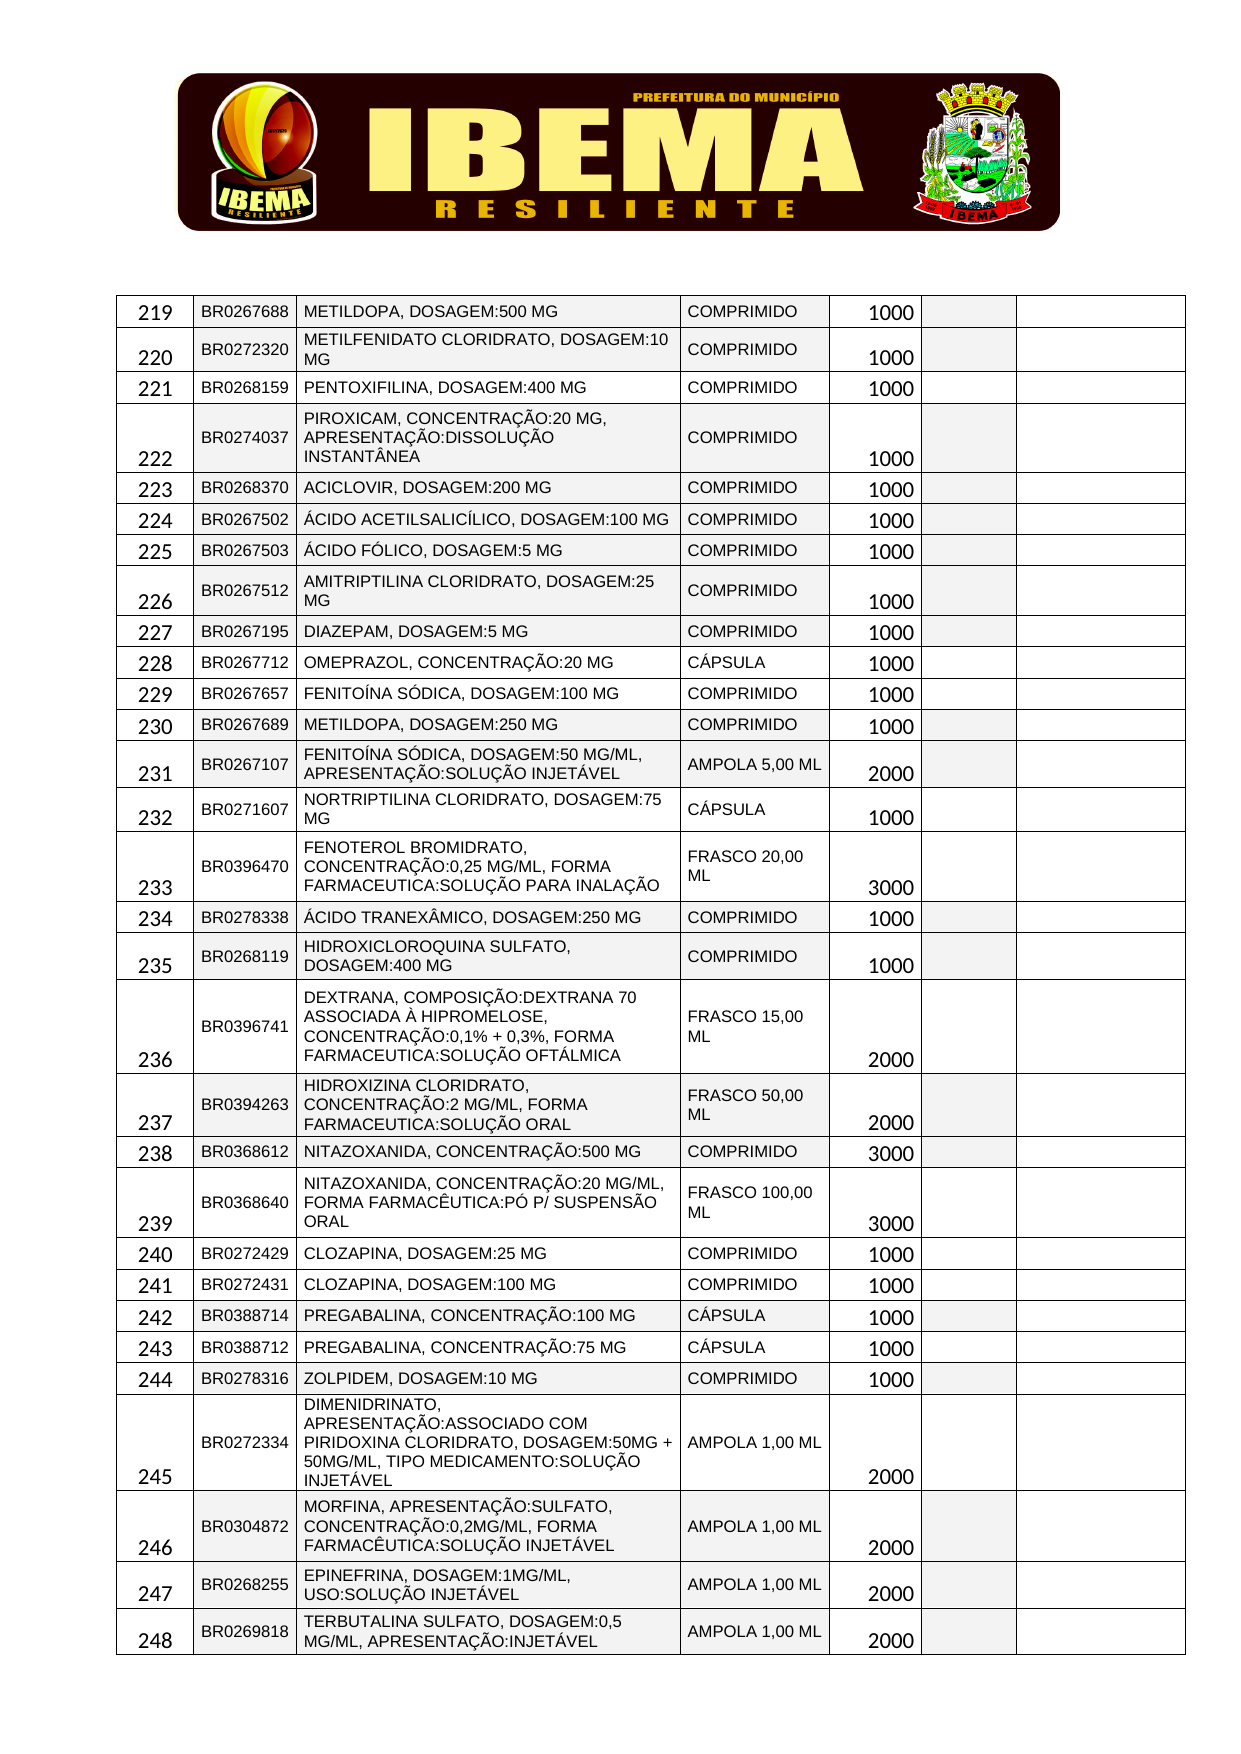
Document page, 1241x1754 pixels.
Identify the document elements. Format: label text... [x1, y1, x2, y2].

table_cell [922, 504, 1016, 534]
table_cell 245 [117, 1395, 193, 1490]
table_cell FENITOÍNA SÓDICA, DOSAGEM:50 MG/ML, APRESENTAÇÃO:SOLUÇÃO INJETÁVEL [297, 741, 680, 787]
table_cell 1000 [830, 504, 921, 534]
table_cell [1017, 1395, 1185, 1490]
table_cell PREGABALINA, CONCENTRAÇÃO:100 MG [297, 1301, 680, 1331]
table_cell 227 [117, 616, 193, 646]
table_cell 232 [117, 788, 193, 831]
table_cell [1017, 710, 1185, 740]
table_cell BR0396741 [194, 980, 296, 1073]
table_cell 1000 [830, 902, 921, 932]
table_cell HIDROXICLOROQUINA SULFATO, DOSAGEM:400 MG [297, 933, 680, 979]
table_cell AMITRIPTILINA CLORIDRATO, DOSAGEM:25 MG [297, 566, 680, 615]
table_cell DIAZEPAM, DOSAGEM:5 MG [297, 616, 680, 646]
table_cell BR0267689 [194, 710, 296, 740]
table_cell [1017, 933, 1185, 979]
table_cell [922, 679, 1016, 709]
table_cell AMPOLA 1,00 ML [681, 1609, 829, 1654]
table_cell 229 [117, 679, 193, 709]
table_cell 234 [117, 902, 193, 932]
table_cell [1017, 1238, 1185, 1268]
table_cell [922, 1168, 1016, 1237]
table_cell [1017, 902, 1185, 932]
table_cell PENTOXIFILINA, DOSAGEM:400 MG [297, 372, 680, 402]
table_cell [922, 980, 1016, 1073]
table_cell [1017, 832, 1185, 901]
table_cell COMPRIMIDO [681, 616, 829, 646]
table_cell BR0272429 [194, 1238, 296, 1268]
table_cell 237 [117, 1074, 193, 1136]
table_cell [922, 1332, 1016, 1362]
table_cell BR0274037 [194, 404, 296, 472]
table_cell 228 [117, 647, 193, 677]
table_cell NITAZOXANIDA, CONCENTRAÇÃO:500 MG [297, 1137, 680, 1167]
table_cell [922, 1301, 1016, 1331]
table_cell [922, 1137, 1016, 1167]
table_cell MORFINA, APRESENTAÇÃO:SULFATO, CONCENTRAÇÃO:0,2MG/ML, FORMA FARMACÊUTICA:SOLUÇÃO INJETÁVEL [297, 1491, 680, 1561]
table_cell [1017, 1363, 1185, 1393]
table_cell BR0272320 [194, 328, 296, 371]
table_cell BR0394263 [194, 1074, 296, 1136]
table_cell [922, 1363, 1016, 1393]
table_cell AMPOLA 1,00 ML [681, 1562, 829, 1607]
table_cell 1000 [830, 788, 921, 831]
table_cell 1000 [830, 1332, 921, 1362]
table_cell BR0396470 [194, 832, 296, 901]
table_cell BR0368640 [194, 1168, 296, 1237]
table_cell COMPRIMIDO [681, 710, 829, 740]
table_cell 241 [117, 1270, 193, 1300]
table_cell [1017, 535, 1185, 565]
table_cell COMPRIMIDO [681, 1238, 829, 1268]
table_cell AMPOLA 1,00 ML [681, 1491, 829, 1561]
table_cell 223 [117, 473, 193, 503]
table_cell 2000 [830, 1395, 921, 1490]
table_cell [1017, 328, 1185, 371]
table_cell ÁCIDO FÓLICO, DOSAGEM:5 MG [297, 535, 680, 565]
table_cell [1017, 473, 1185, 503]
table_cell 2000 [830, 1562, 921, 1607]
table_cell NITAZOXANIDA, CONCENTRAÇÃO:20 MG/ML, FORMA FARMACÊUTICA:PÓ P/ SUSPENSÃO ORAL [297, 1168, 680, 1237]
table_cell [922, 933, 1016, 979]
table_cell BR0368612 [194, 1137, 296, 1167]
table_cell [922, 1074, 1016, 1136]
table_cell BR0268159 [194, 372, 296, 402]
table_cell CÁPSULA [681, 1332, 829, 1362]
table_cell [1017, 404, 1185, 472]
table_cell [922, 647, 1016, 677]
table_cell FRASCO 100,00 ML [681, 1168, 829, 1237]
table_cell [922, 535, 1016, 565]
table_cell [1017, 372, 1185, 402]
table_cell 221 [117, 372, 193, 402]
table_cell [1017, 741, 1185, 787]
table_cell CLOZAPINA, DOSAGEM:25 MG [297, 1238, 680, 1268]
table_cell 222 [117, 404, 193, 472]
table_cell BR0388714 [194, 1301, 296, 1331]
table_cell [922, 296, 1016, 327]
table_cell 3000 [830, 832, 921, 901]
table_cell COMPRIMIDO [681, 566, 829, 615]
table_cell COMPRIMIDO [681, 296, 829, 327]
table_cell [922, 1491, 1016, 1561]
table_cell BR0267502 [194, 504, 296, 534]
table_cell [1017, 1137, 1185, 1167]
table_cell [1017, 1074, 1185, 1136]
table_cell [1017, 296, 1185, 327]
table_cell 248 [117, 1609, 193, 1654]
table_cell BR0267688 [194, 296, 296, 327]
table_cell 1000 [830, 404, 921, 472]
table_cell 3000 [830, 1168, 921, 1237]
table_cell [1017, 647, 1185, 677]
table_cell BR0269818 [194, 1609, 296, 1654]
table_cell 2000 [830, 980, 921, 1073]
table_cell METILFENIDATO CLORIDRATO, DOSAGEM:10 MG [297, 328, 680, 371]
table_cell ÁCIDO ACETILSALICÍLICO, DOSAGEM:100 MG [297, 504, 680, 534]
table_cell COMPRIMIDO [681, 328, 829, 371]
table_cell METILDOPA, DOSAGEM:500 MG [297, 296, 680, 327]
table_cell DEXTRANA, COMPOSIÇÃO:DEXTRANA 70 ASSOCIADA À HIPROMELOSE, CONCENTRAÇÃO:0,1% + 0,3%, FORMA FARMACEUTICA:SOLUÇÃO OFTÁLMICA [297, 980, 680, 1073]
table_cell [922, 1395, 1016, 1490]
table_cell [922, 1562, 1016, 1607]
table_cell 1000 [830, 933, 921, 979]
table_cell [922, 741, 1016, 787]
table_cell BR0268370 [194, 473, 296, 503]
table_cell BR0278316 [194, 1363, 296, 1393]
table_cell PIROXICAM, CONCENTRAÇÃO:20 MG, APRESENTAÇÃO:DISSOLUÇÃO INSTANTÂNEA [297, 404, 680, 472]
table_cell [922, 1238, 1016, 1268]
table_cell TERBUTALINA SULFATO, DOSAGEM:0,5 MG/ML, APRESENTAÇÃO:INJETÁVEL [297, 1609, 680, 1654]
table_cell 1000 [830, 296, 921, 327]
table_cell BR0267107 [194, 741, 296, 787]
table_cell 1000 [830, 710, 921, 740]
table_cell COMPRIMIDO [681, 1270, 829, 1300]
table_cell [922, 710, 1016, 740]
table_cell 235 [117, 933, 193, 979]
table_cell 225 [117, 535, 193, 565]
table_cell 1000 [830, 647, 921, 677]
table_cell 230 [117, 710, 193, 740]
table_cell FENITOÍNA SÓDICA, DOSAGEM:100 MG [297, 679, 680, 709]
table_cell [922, 788, 1016, 831]
table_cell BR0267512 [194, 566, 296, 615]
table_cell 244 [117, 1363, 193, 1393]
table_cell [1017, 504, 1185, 534]
table_cell [1017, 1301, 1185, 1331]
table_cell COMPRIMIDO [681, 1137, 829, 1167]
table_cell 3000 [830, 1137, 921, 1167]
table_cell [922, 616, 1016, 646]
table_cell FRASCO 50,00 ML [681, 1074, 829, 1136]
table_cell 1000 [830, 372, 921, 402]
table_cell 2000 [830, 1491, 921, 1561]
table_cell [1017, 1562, 1185, 1607]
table_cell COMPRIMIDO [681, 933, 829, 979]
table_cell [1017, 1332, 1185, 1362]
table_cell METILDOPA, DOSAGEM:250 MG [297, 710, 680, 740]
table_cell COMPRIMIDO [681, 1363, 829, 1393]
table_cell PREGABALINA, CONCENTRAÇÃO:75 MG [297, 1332, 680, 1362]
table_cell [922, 1609, 1016, 1654]
table_cell BR0304872 [194, 1491, 296, 1561]
table_cell [1017, 1609, 1185, 1654]
table_cell [922, 1270, 1016, 1300]
picture [174, 73, 1061, 231]
table_cell 246 [117, 1491, 193, 1561]
table_cell 226 [117, 566, 193, 615]
table_cell BR0267657 [194, 679, 296, 709]
table_cell BR0268119 [194, 933, 296, 979]
table_cell [1017, 1491, 1185, 1561]
table_cell [1017, 1270, 1185, 1300]
table_cell [1017, 980, 1185, 1073]
table_cell [1017, 679, 1185, 709]
table_cell NORTRIPTILINA CLORIDRATO, DOSAGEM:75 MG [297, 788, 680, 831]
table_cell FRASCO 20,00 ML [681, 832, 829, 901]
table_cell COMPRIMIDO [681, 473, 829, 503]
table_cell [922, 372, 1016, 402]
table_cell FRASCO 15,00 ML [681, 980, 829, 1073]
table_cell BR0268255 [194, 1562, 296, 1607]
table_cell BR0278338 [194, 902, 296, 932]
table_cell 220 [117, 328, 193, 371]
table_cell 2000 [830, 1074, 921, 1136]
table_cell AMPOLA 5,00 ML [681, 741, 829, 787]
table_cell ACICLOVIR, DOSAGEM:200 MG [297, 473, 680, 503]
table_cell COMPRIMIDO [681, 535, 829, 565]
table_cell [1017, 566, 1185, 615]
table_cell HIDROXIZINA CLORIDRATO, CONCENTRAÇÃO:2 MG/ML, FORMA FARMACEUTICA:SOLUÇÃO ORAL [297, 1074, 680, 1136]
table_cell OMEPRAZOL, CONCENTRAÇÃO:20 MG [297, 647, 680, 677]
table_cell 247 [117, 1562, 193, 1607]
table_cell DIMENIDRINATO, APRESENTAÇÃO:ASSOCIADO COM PIRIDOXINA CLORIDRATO, DOSAGEM:50MG + 50MG/ML, TIPO MEDICAMENTO:SOLUÇÃO INJETÁVEL [297, 1395, 680, 1490]
table_cell BR0267712 [194, 647, 296, 677]
table_cell COMPRIMIDO [681, 679, 829, 709]
table_cell 1000 [830, 1270, 921, 1300]
table_cell 233 [117, 832, 193, 901]
table_cell ÁCIDO TRANEXÂMICO, DOSAGEM:250 MG [297, 902, 680, 932]
table_cell 219 [117, 296, 193, 327]
table_cell [1017, 788, 1185, 831]
table_cell 1000 [830, 1363, 921, 1393]
table_cell 1000 [830, 328, 921, 371]
table_cell [922, 404, 1016, 472]
table_cell [1017, 1168, 1185, 1237]
table_cell COMPRIMIDO [681, 372, 829, 402]
table_cell 243 [117, 1332, 193, 1362]
table_cell FENOTEROL BROMIDRATO, CONCENTRAÇÃO:0,25 MG/ML, FORMA FARMACEUTICA:SOLUÇÃO PARA INALAÇÃO [297, 832, 680, 901]
table_cell 236 [117, 980, 193, 1073]
table_cell 239 [117, 1168, 193, 1237]
table_cell 2000 [830, 1609, 921, 1654]
table_cell 231 [117, 741, 193, 787]
table_cell 1000 [830, 1301, 921, 1331]
table_cell [922, 473, 1016, 503]
table_cell COMPRIMIDO [681, 404, 829, 472]
table_cell [1017, 616, 1185, 646]
table_cell BR0388712 [194, 1332, 296, 1362]
table_cell COMPRIMIDO [681, 902, 829, 932]
table_cell [922, 328, 1016, 371]
table_cell 1000 [830, 1238, 921, 1268]
table_cell [922, 832, 1016, 901]
table_cell 240 [117, 1238, 193, 1268]
table_cell [922, 902, 1016, 932]
table_cell BR0267195 [194, 616, 296, 646]
table_cell BR0267503 [194, 535, 296, 565]
table_cell 224 [117, 504, 193, 534]
table_cell BR0272431 [194, 1270, 296, 1300]
table_cell 1000 [830, 616, 921, 646]
table_cell EPINEFRINA, DOSAGEM:1MG/ML, USO:SOLUÇÃO INJETÁVEL [297, 1562, 680, 1607]
table_cell 1000 [830, 535, 921, 565]
table_cell BR0271607 [194, 788, 296, 831]
table_cell 238 [117, 1137, 193, 1167]
table_cell AMPOLA 1,00 ML [681, 1395, 829, 1490]
table_cell ZOLPIDEM, DOSAGEM:10 MG [297, 1363, 680, 1393]
table_cell [922, 566, 1016, 615]
table_cell 1000 [830, 473, 921, 503]
table_cell CÁPSULA [681, 1301, 829, 1331]
table_cell BR0272334 [194, 1395, 296, 1490]
table_cell 1000 [830, 566, 921, 615]
table_cell 242 [117, 1301, 193, 1331]
table_cell COMPRIMIDO [681, 504, 829, 534]
table_cell 1000 [830, 679, 921, 709]
table_cell CLOZAPINA, DOSAGEM:100 MG [297, 1270, 680, 1300]
table_cell CÁPSULA [681, 647, 829, 677]
table_cell 2000 [830, 741, 921, 787]
table_cell CÁPSULA [681, 788, 829, 831]
